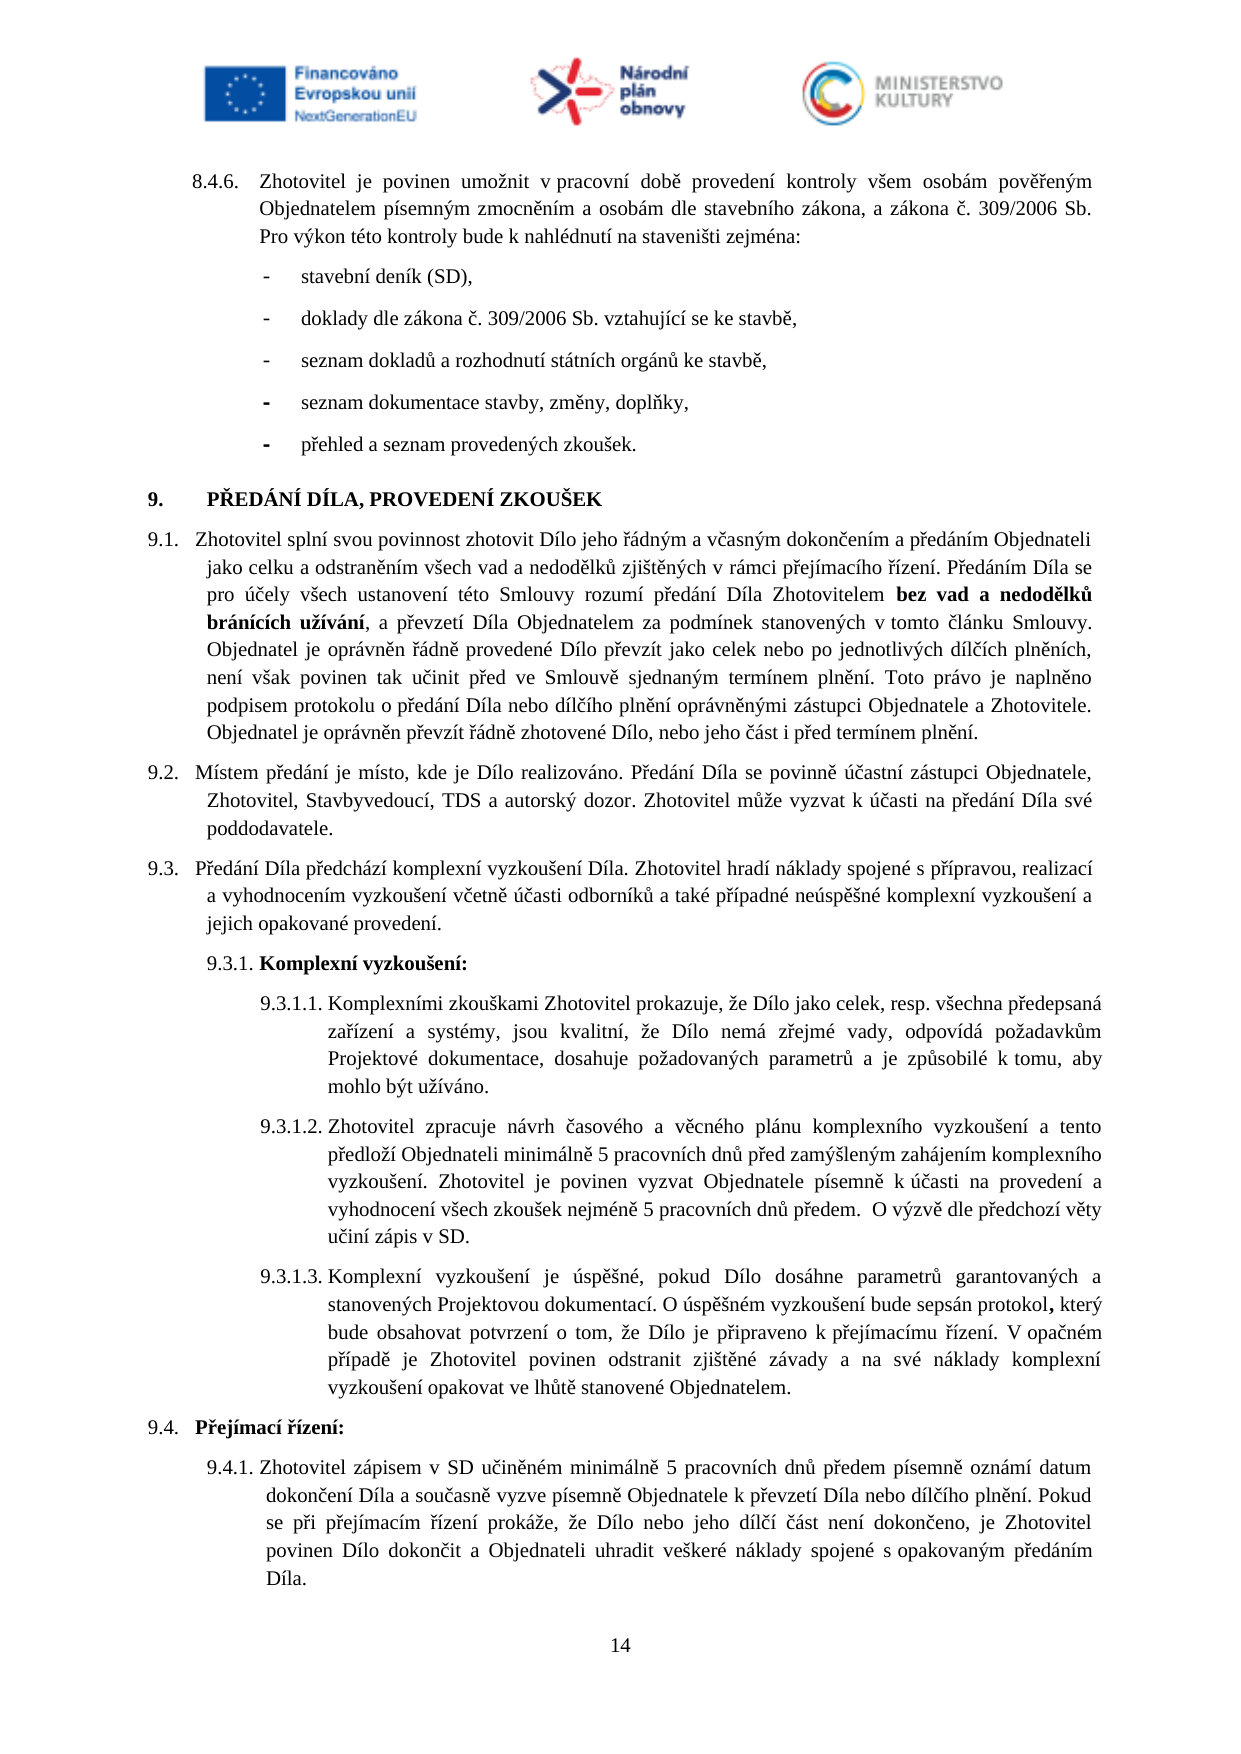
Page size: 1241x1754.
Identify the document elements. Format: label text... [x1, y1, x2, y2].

list Předání Díla předchází komplexní vyzkoušení Díla. Zhotovitel hradí náklady spojené s přípravou, realizací a vyhodnocením vyzkoušení včetně účasti odborníků a také případné neúspěšné komplexní vyzkoušení a jejich opakované provedení. [148, 856, 1093, 935]
list Komplexními zkouškami Zhotovitel prokazuje, že Dílo jako celek, resp. všechna předepsaná zařízení a systémy, jsou kvalitní, že Dílo nemá zřejmé vady, odpovídá požadavkům Projektové dokumentace, dosahuje požadovaných parametrů a je způsobilé k tomu, aby mohlo být užíváno. [260, 991, 1102, 1098]
list doklady dle zákona č. 309/2006 Sb. vztahující se ke stavbě, [260, 306, 1093, 332]
list Komplexní vyzkoušení: [207, 951, 1093, 975]
list Místem předání je místo, kde je Dílo realizováno. Předání Díla se povinně účastní zástupci Objednatele, Zhotovitel, Stavbyvedoucí, TDS a autorský dozor. Zhotovitel může vyzvat k účasti na předání Díla své poddodavatele. [148, 760, 1093, 839]
list stavební deník (SD), [260, 264, 1093, 290]
list PŘEDÁNÍ DÍLA, PROVEDENÍ ZKOUŠEK [148, 487, 1093, 511]
list Zhotovitel je povinen umožnit v pracovní době provedení kontroly všem osobám pověřeným Objednatelem písemným zmocněním a osobám dle stavebního zákona, a zákona č. 309/2006 Sb. Pro výkon této kontroly bude k nahlédnutí na staveništi zejména: [192, 169, 1093, 248]
list Přejímací řízení: [148, 1415, 1093, 1439]
list Zhotovitel zpracuje návrh časového a věcného plánu komplexního vyzkoušení a tento předloží Objednateli minimálně 5 pracovních dnů před zamýšleným zahájením komplexního vyzkoušení. Zhotovitel je povinen vyzvat Objednatele písemně k účasti na provedení a vyhodnocení všech zkoušek nejméně 5 pracovních dnů předem. O výzvě dle předchozí věty učiní zápis v SD. [260, 1114, 1102, 1248]
list přehled a seznam provedených zkoušek. [260, 432, 1093, 458]
list Zhotovitel zápisem v SD učiněném minimálně 5 pracovních dnů předem písemně oznámí datum dokončení Díla a současně vyzve písemně Objednatele k převzetí Díla nebo dílčího plnění. Pokud se při přejímacím řízení prokáže, že Dílo nebo jeho dílčí část není dokončeno, je Zhotovitel povinen Dílo dokončit a Objednateli uhradit veškeré náklady spojené s opakovaným předáním Díla. [207, 1455, 1093, 1589]
list seznam dokladů a rozhodnutí státních orgánů ke stavbě, [260, 348, 1093, 374]
list Zhotovitel splní svou povinnost zhotovit Dílo jeho řádným a včasným dokončením a předáním Objednateli jako celku a odstraněním všech vad a nedodělků zjištěných v rámci přejímacího řízení. Předáním Díla se pro účely všech ustanovení této Smlouvy rozumí předání Díla Zhotovitelem bez vad a nedodělků bránících užívání, a převzetí Díla Objednatelem za podmínek stanovených v tomto článku Smlouvy. Objednatel je oprávněn řádně provedené Dílo převzít jako celek nebo po jednotlivých dílčích plněních, není však povinen tak učinit před ve Smlouvě sjednaným termínem plnění. Toto právo je naplněno podpisem protokolu o předání Díla nebo dílčího plnění oprávněnými zástupci Objednatele a Zhotovitele. Objednatel je oprávněn převzít řádně zhotovené Dílo, nebo jeho část i před termínem plnění. [148, 527, 1093, 744]
list Komplexní vyzkoušení je úspěšné, pokud Dílo dosáhne parametrů garantovaných a stanovených Projektovou dokumentací. O úspěšném vyzkoušení bude sepsán protokol, který bude obsahovat potvrzení o tom, že Dílo je připraveno k přejímacímu řízení. V opačném případě je Zhotovitel povinen odstranit zjištěné závady a na své náklady komplexní vyzkoušení opakovat ve lhůtě stanovené Objednatelem. [260, 1264, 1102, 1399]
list seznam dokumentace stavby, změny, doplňky, [260, 390, 1093, 416]
picture [190, 29, 1050, 169]
